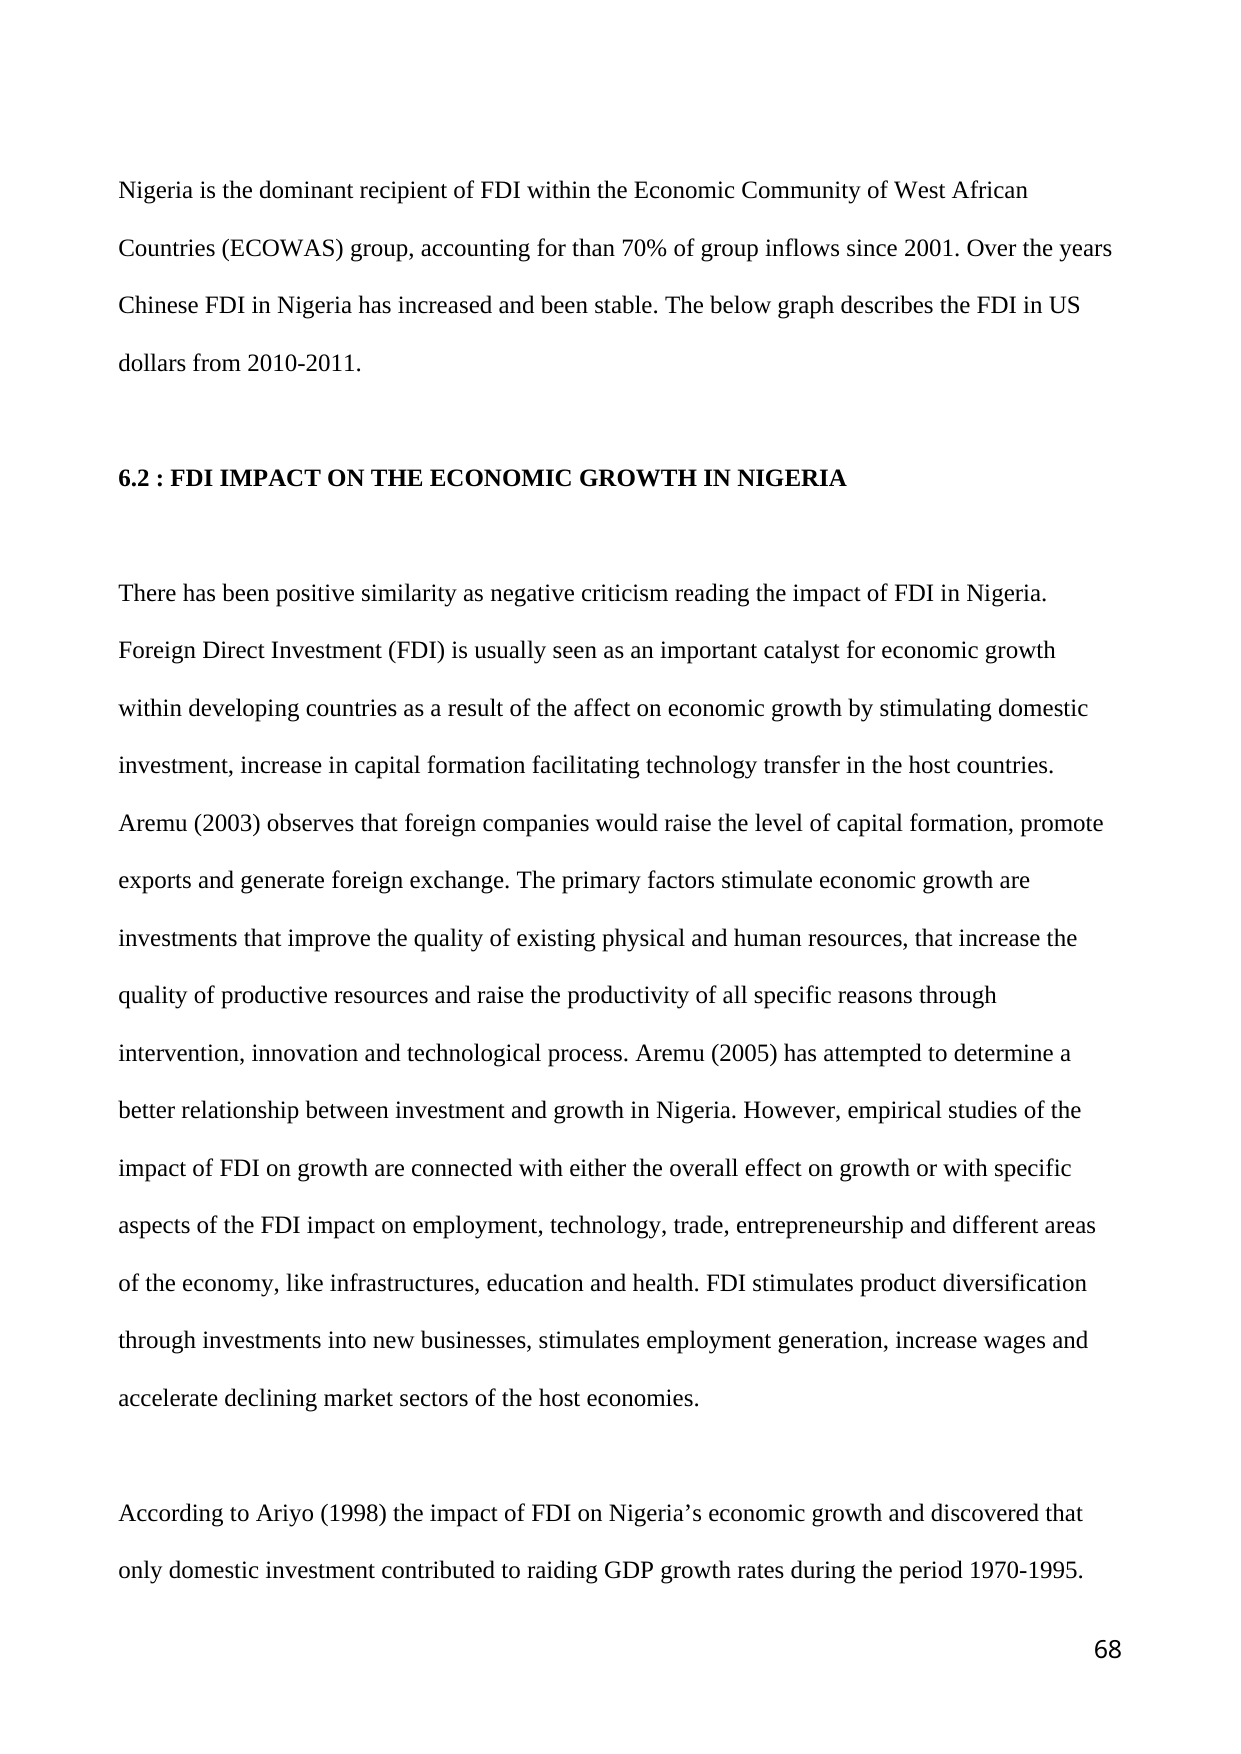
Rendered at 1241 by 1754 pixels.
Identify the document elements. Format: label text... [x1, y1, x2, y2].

text Nigeria is the dominant recipient of FDI within the Economic Community of West African Countries (ECOWAS) group, accounting for than 70% of group inflows since 2001. Over the years Chinese FDI in Nigeria has increased and been stable. The below graph describes the FDI in US dollars from 2010-2011. [118, 176, 1122, 377]
text There has been positive similarity as negative criticism reading the impact of FDI in Nigeria. Foreign Direct Investment (FDI) is usually seen as an important catalyst for economic growth within developing countries as a result of the affect on economic growth by stimulating domestic investment, increase in capital formation facilitating technology transfer in the host countries. Aremu (2003) observes that foreign companies would raise the level of capital formation, promote exports and generate foreign exchange. The primary factors stimulate economic growth are investments that improve the quality of existing physical and human resources, that increase the quality of productive resources and raise the productivity of all specific reasons through intervention, innovation and technological process. Aremu (2005) has attempted to determine a better relationship between investment and growth in Nigeria. However, empirical studies of the impact of FDI on growth are connected with either the overall effect on growth or with specific aspects of the FDI impact on employment, technology, trade, entrepreneurship and different areas of the economy, like infrastructures, education and health. FDI stimulates product diversification through investments into new businesses, stimulates employment generation, increase wages and accelerate declining market sectors of the host economies. [118, 578, 1122, 1412]
text 6.2 : FDI Impact on the Economic Growth in Nigeria [118, 463, 1122, 492]
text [118, 1498, 1122, 1584]
